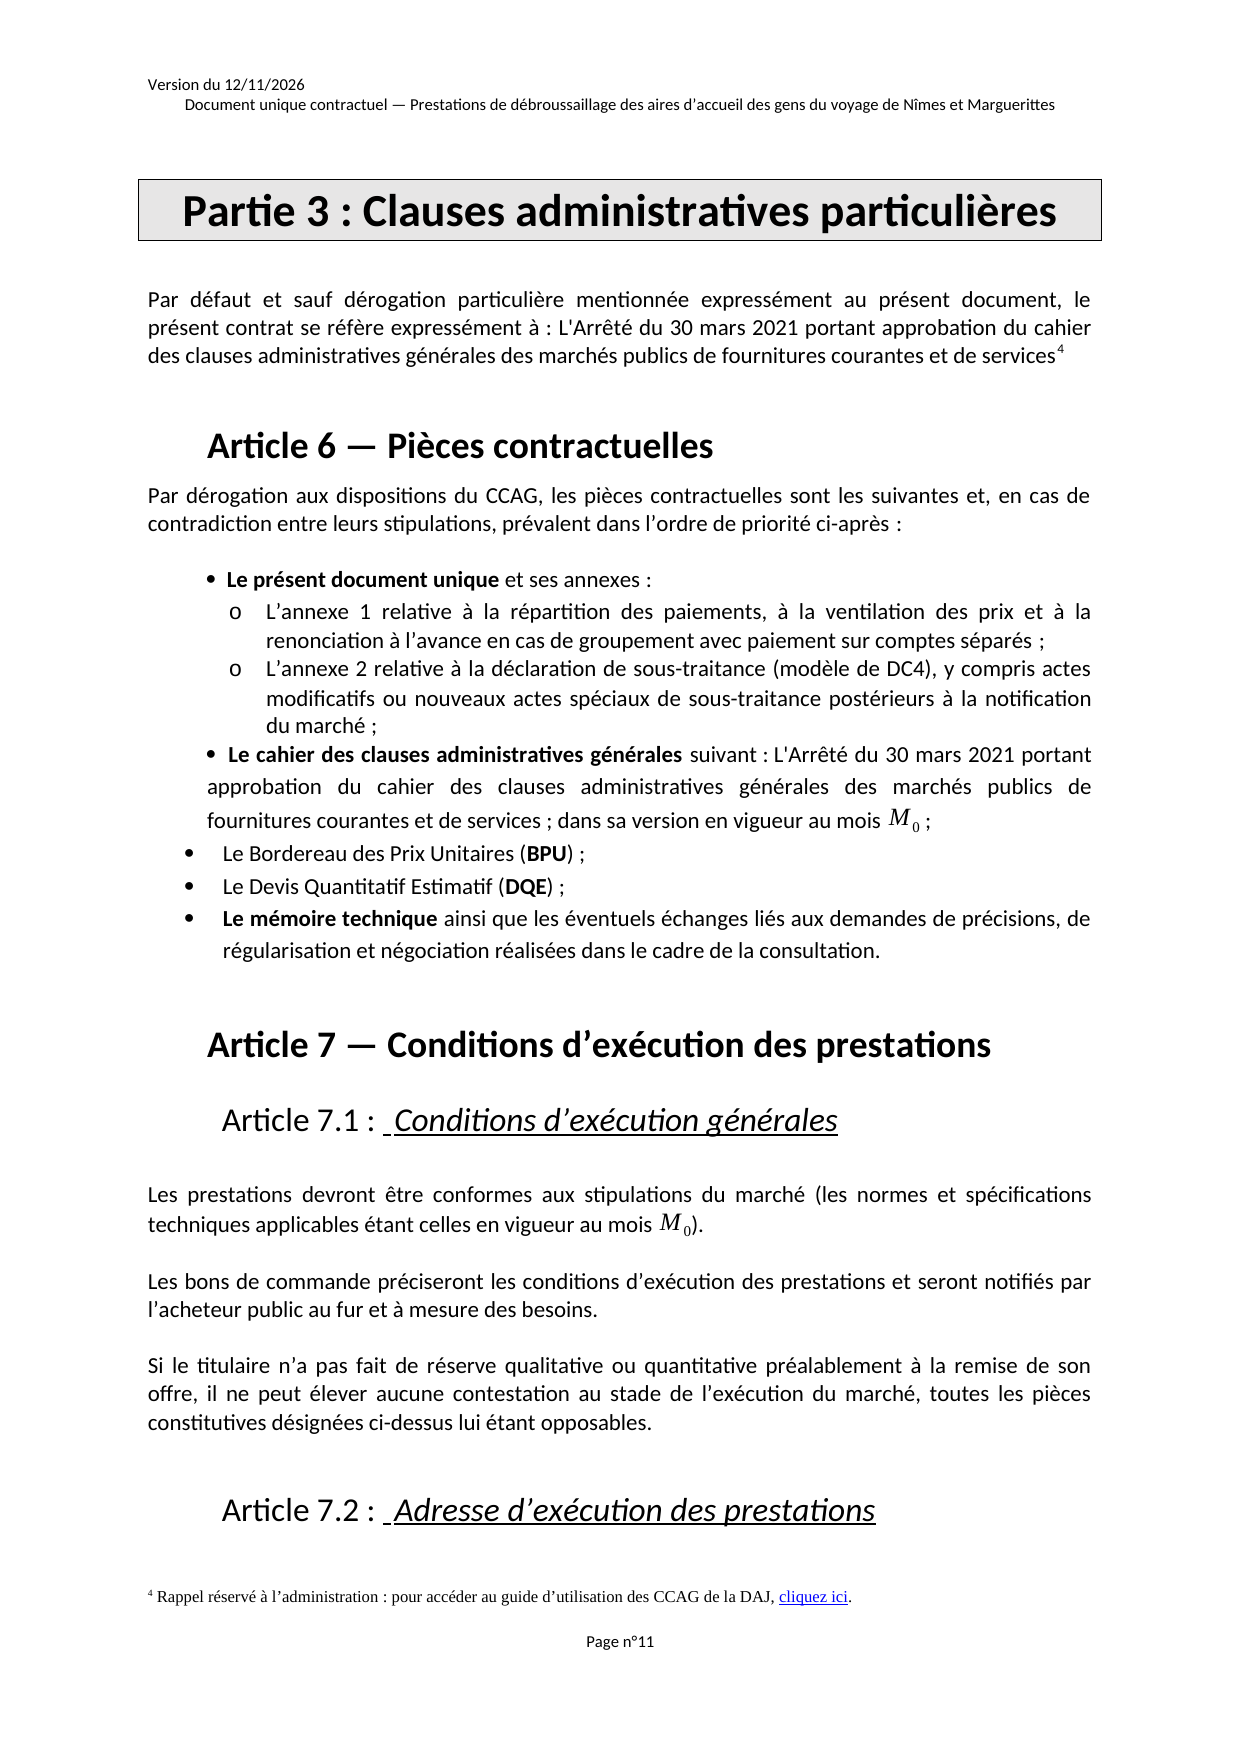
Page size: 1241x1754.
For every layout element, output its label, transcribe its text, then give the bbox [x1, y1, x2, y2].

list Le Devis Quantitatif Estimatif (DQE) ; [185, 872, 1092, 900]
subtitle Conditions d’exécution générales [222, 1099, 1092, 1140]
subtitle Pièces contractuelles [207, 422, 1092, 468]
list L’annexe 1 relative à la répartition des paiements, à la ventilation des prix et à la renonciation à l’avance en cas de groupement avec paiement sur comptes séparés ; [228, 597, 1092, 654]
subtitle Conditions d’exécution des prestations [207, 1021, 1092, 1067]
list Le mémoire technique ainsi que les éventuels échanges liés aux demandes de précisions, de régularisation et négociation réalisées dans le cadre de la consultation. [185, 904, 1092, 964]
list L’annexe 2 relative à la déclaration de sous-traitance (modèle de DC4), y compris actes modificatifs ou nouveaux actes spéciaux de sous-traitance postérieurs à la notification du marché ; [228, 654, 1092, 740]
text Par dérogation aux dispositions du CCAG, les pièces contractuelles sont les suivantes et, en cas de contradiction entre leurs stipulations, prévalent dans l’ordre de priorité ci-après : [148, 481, 1092, 537]
text Si le titulaire n’a pas fait de réserve qualitative ou quantitative préalablement à la remise de son offre, il ne peut élever aucune contestation au stade de l’exécution du marché, toutes les pièces constitutives désignées ci-dessus lui étant opposables. [148, 1352, 1092, 1436]
text Par défaut et sauf dérogation particulière mentionnée expressément au présent document, le présent contrat se réfère expressément à : L'Arrêté du 30 mars 2021 portant approbation du cahier des clauses administratives générales des marchés publics de fournitures courantes et de services [148, 285, 1092, 369]
list Le cahier des clauses administratives générales suivant : L'Arrêté du 30 mars 2021 portant approbation du cahier des clauses administratives générales des marchés publics de fournitures courantes et de services ; dans sa version en vigueur au mois ; [207, 740, 1092, 835]
text Les bons de commande préciseront les conditions d’exécution des prestations et seront notifiés par l’acheteur public au fur et à mesure des besoins. [148, 1267, 1092, 1323]
list Le présent document unique et ses annexes : [207, 565, 1092, 593]
subtitle Adresse d’exécution des prestations [222, 1489, 1092, 1529]
list Le Bordereau des Prix Unitaires (BPU) ; [185, 839, 1092, 868]
text Les prestations devront être conformes aux stipulations du marché (les normes et spécifications techniques applicables étant celles en vigueur au mois ). [148, 1180, 1092, 1239]
text Partie 3 : Clauses administratives particulières [139, 180, 1101, 240]
